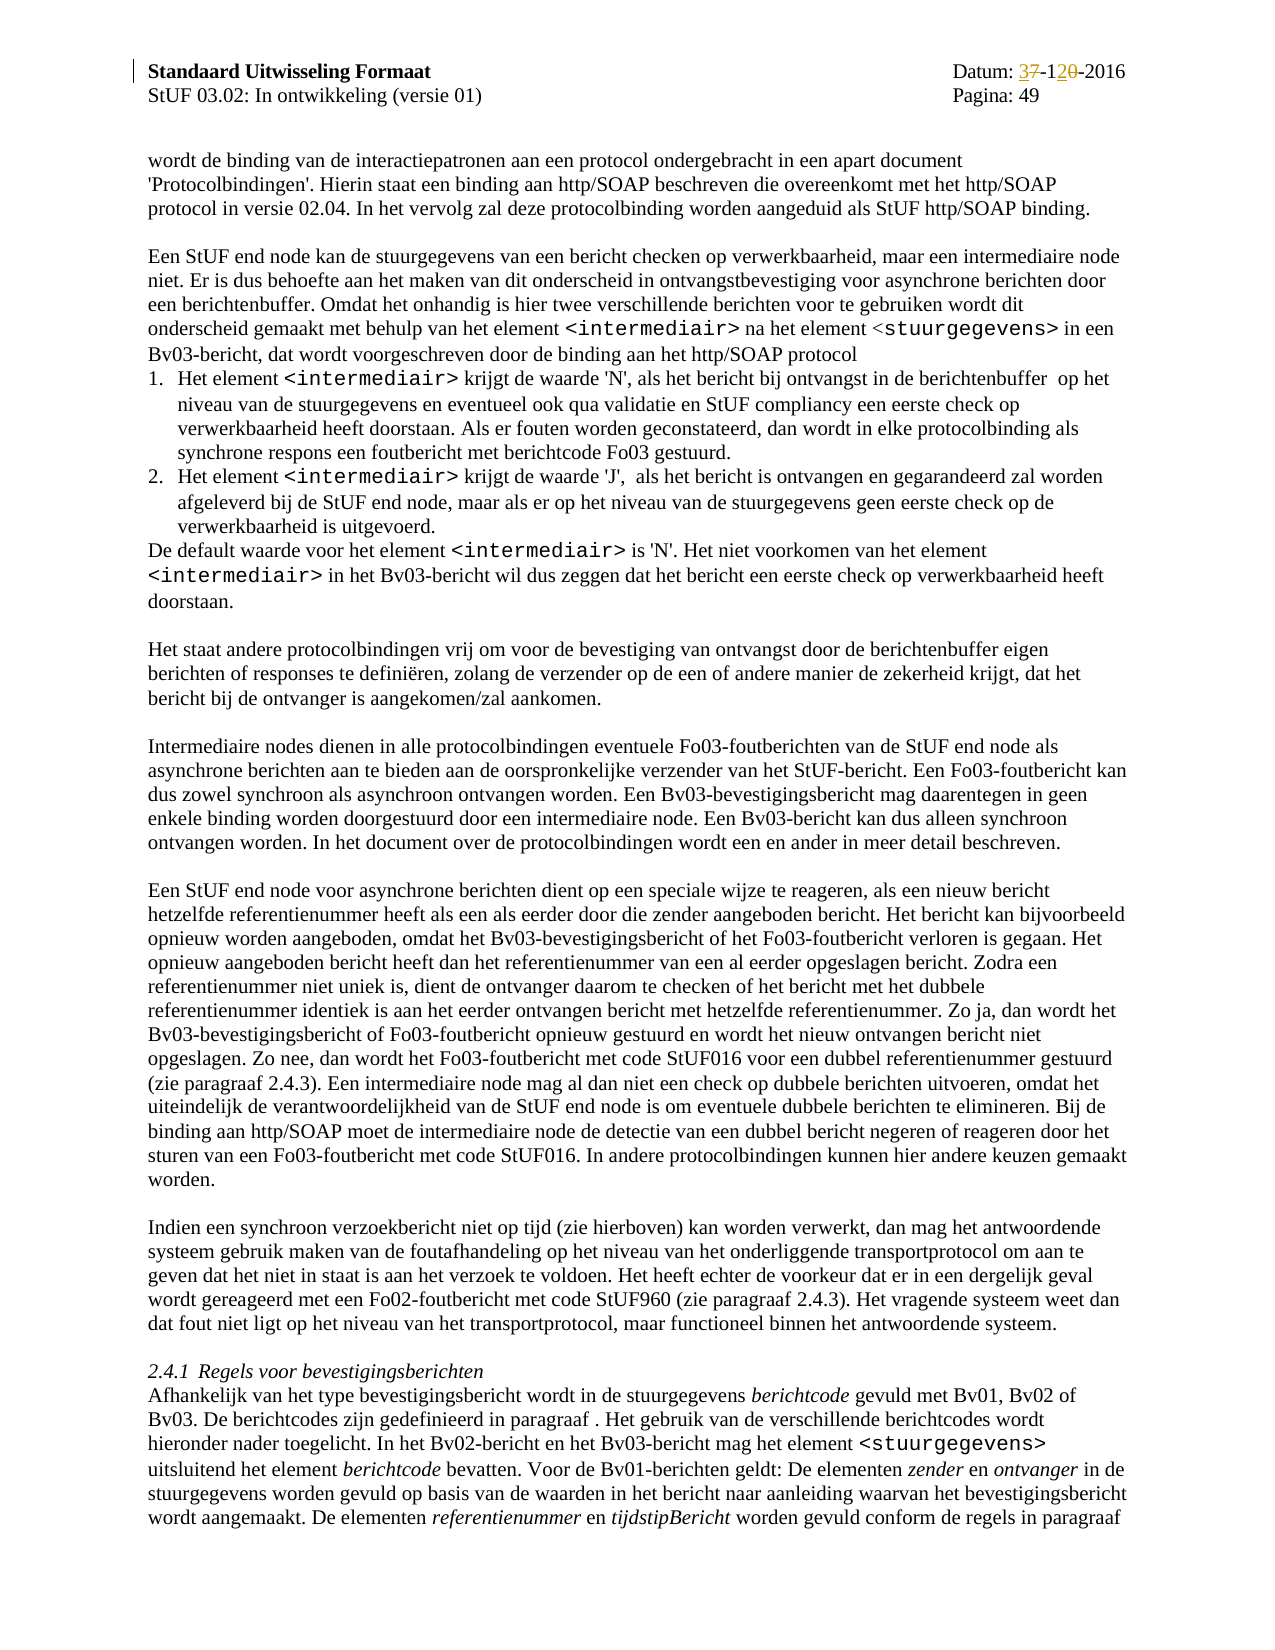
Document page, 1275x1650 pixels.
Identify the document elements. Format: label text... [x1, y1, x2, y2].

text Een StUF end node kan de stuurgegevens van een bericht checken op verwerkbaarheid, maar een intermediaire node niet. Er is dus behoefte aan het maken van dit onderscheid in ontvangstbevestiging voor asynchrone berichten door een berichtenbuffer. Omdat het onhandig is hier twee verschillende berichten voor te gebruiken wordt dit onderscheid gemaakt met behulp van het element <intermediair> na het element <stuurgegevens> in een Bv03-bericht, dat wordt voorgeschreven door de binding aan het http/SOAP protocol [148, 244, 1127, 366]
text Een StUF end node voor asynchrone berichten dient op een speciale wijze te reageren, als een nieuw bericht hetzelfde referentienummer heeft als een als eerder door die zender aangeboden bericht. Het bericht kan bijvoorbeeld opnieuw worden aangeboden, omdat het Bv03-bevestigingsbericht of het Fo03-foutbericht verloren is gegaan. Het opnieuw aangeboden bericht heeft dan het referentienummer van een al eerder opgeslagen bericht. Zodra een referentienummer niet uniek is, dient de ontvanger daarom te checken of het bericht met het dubbele referentienummer identiek is aan het eerder ontvangen bericht met hetzelfde referentienummer. Zo ja, dan wordt het Bv03-bevestigingsbericht of Fo03-foutbericht opnieuw gestuurd en wordt het nieuw ontvangen bericht niet opgeslagen. Zo nee, dan wordt het Fo03-foutbericht met code StUF016 voor een dubbel referentienummer gestuurd (zie paragraaf 4.4.3). Een intermediaire node mag al dan niet een check op dubbele berichten uitvoeren, omdat het uiteindelijk de verantwoordelijkheid van de StUF end node is om eventuele dubbele berichten te elimineren. Bij de binding aan http/SOAP moet de intermediaire node de detectie van een dubbel bericht negeren of reageren door het sturen van een Fo03-foutbericht met code StUF016. In andere protocolbindingen kunnen hier andere keuzen gemaakt worden. [148, 878, 1127, 1191]
list Het element <intermediair> krijgt de waarde 'N', als het bericht bij ontvangst in de berichtenbuffer op het niveau van de stuurgegevens en eventueel ook qua validatie en StUF compliancy een eerste check op verwerkbaarheid heeft doorstaan. Als er fouten worden geconstateerd, dan wordt in elke protocolbinding als synchrone respons een foutbericht met berichtcode Fo03 gestuurd. [148, 366, 1127, 464]
subtitle Regels voor bevestigingsberichten [148, 1359, 1127, 1383]
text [148, 148, 1127, 220]
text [148, 1383, 1127, 1529]
text De default waarde voor het element <intermediair> is 'N'. Het niet voorkomen van het element <intermediair> in het Bv03-bericht wil dus zeggen dat het bericht een eerste check op verwerkbaarheid heeft doorstaan. [148, 538, 1127, 613]
list Het element <intermediair> krijgt de waarde 'J', als het bericht is ontvangen en gegarandeerd zal worden afgeleverd bij de StUF end node, maar als er op het niveau van de stuurgegevens geen eerste check op de verwerkbaarheid is uitgevoerd. [148, 464, 1127, 538]
text Indien een synchroon verzoekbericht niet op tijd (zie hierboven) kan worden verwerkt, dan mag het antwoordende systeem gebruik maken van de foutafhandeling op het niveau van het onderliggende transportprotocol om aan te geven dat het niet in staat is aan het verzoek te voldoen. Het heeft echter de voorkeur dat er in een dergelijk geval wordt gereageerd met een Fo02-foutbericht met code StUF960 (zie paragraaf 4.4.3). Het vragende systeem weet dan dat fout niet ligt op het niveau van het transportprotocol, maar functioneel binnen het antwoordende systeem. [148, 1215, 1127, 1335]
text Het staat andere protocolbindingen vrij om voor de bevestiging van ontvangst door de berichtenbuffer eigen berichten of responses te definiëren, zolang de verzender op de een of andere manier de zekerheid krijgt, dat het bericht bij de ontvanger is aangekomen/zal aankomen. [148, 637, 1127, 709]
text Intermediaire nodes dienen in alle protocolbindingen eventuele Fo03-foutberichten van de StUF end node als asynchrone berichten aan te bieden aan de oorspronkelijke verzender van het StUF-bericht. Een Fo03-foutbericht kan dus zowel synchroon als asynchroon ontvangen worden. Een Bv03-bevestigingsbericht mag daarentegen in geen enkele binding worden doorgestuurd door een intermediaire node. Een Bv03-bericht kan dus alleen synchroon ontvangen worden. In het document over de protocolbindingen wordt een en ander in meer detail beschreven. [148, 733, 1127, 854]
